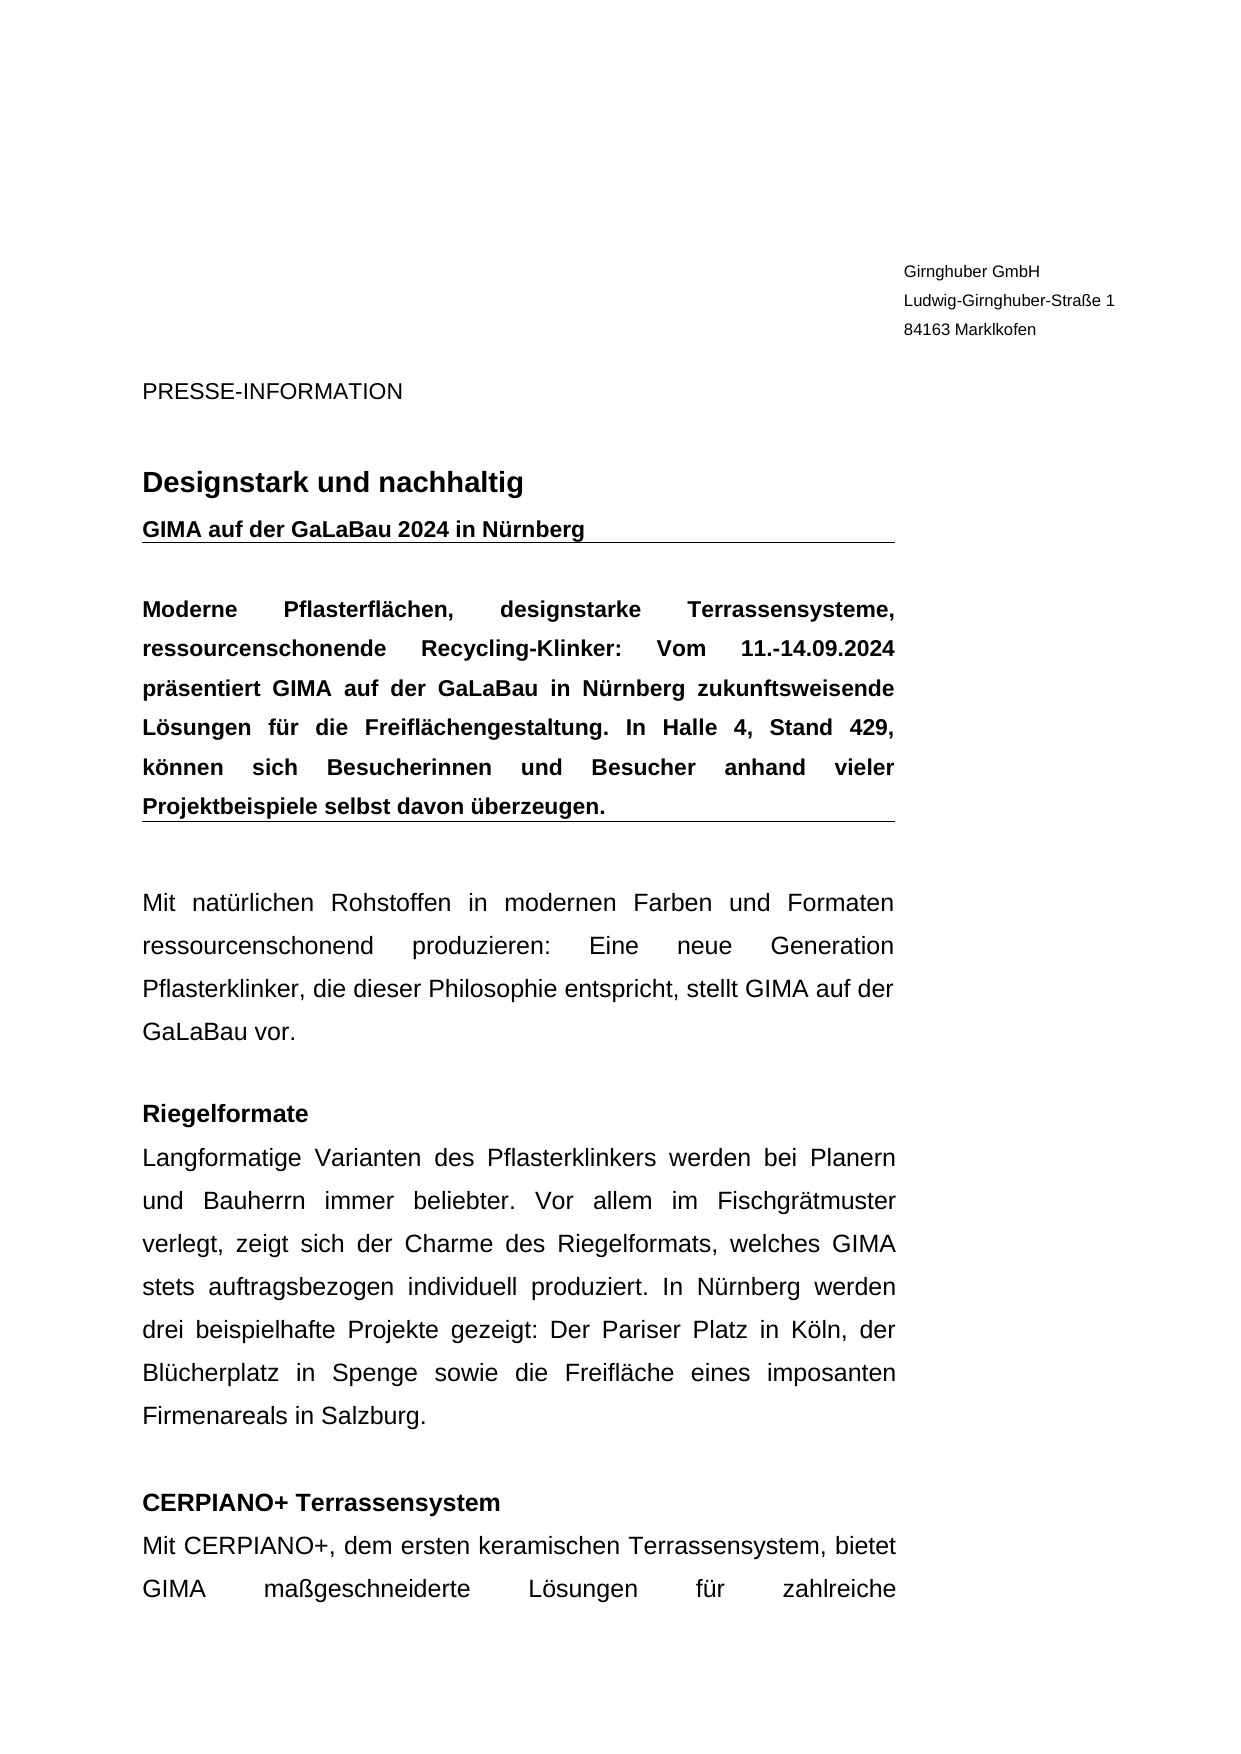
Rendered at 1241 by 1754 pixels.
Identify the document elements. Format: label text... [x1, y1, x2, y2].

text CERPIANO+ Terrassensystem [142, 1488, 897, 1516]
text Designstark und nachhaltig [142, 465, 895, 499]
text PRESSE-INFORMATION [142, 378, 1240, 404]
text Mit natürlichen Rohstoffen in modernen Farben und Formaten ressourcenschonend produzieren: Eine neue Generation Pflasterklinker, die dieser Philosophie entspricht, stellt GIMA auf der GaLaBau vor. [142, 887, 895, 1046]
text Moderne Pflasterflächen, designstarke Terrassensysteme, ressourcenschonende Recycling-Klinker: Vom 11.-14.09.2024 präsentiert GIMA auf der GaLaBau in Nürnberg zukunftsweisende Lösungen für die Freiflächengestaltung. In Halle 4, Stand 429, können sich Besucherinnen und Besucher anhand vieler Projektbeispiele selbst davon überzeugen. [142, 596, 895, 821]
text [142, 1531, 897, 1603]
text Riegelformate [142, 1099, 897, 1128]
text GIMA auf der GaLaBau 2024 in Nürnberg [142, 516, 895, 542]
text Langformatige Varianten des Pflasterklinkers werden bei Planern und Bauherrn immer beliebter. Vor allem im Fischgrätmuster verlegt, zeigt sich der Charme des Riegelformats, welches GIMA stets auftragsbezogen individuell produziert. In Nürnberg werden drei beispielhafte Projekte gezeigt: Der Pariser Platz in Köln, der Blücherplatz in Spenge sowie die Freifläche eines imposanten Firmenareals in Salzburg. [142, 1143, 897, 1430]
